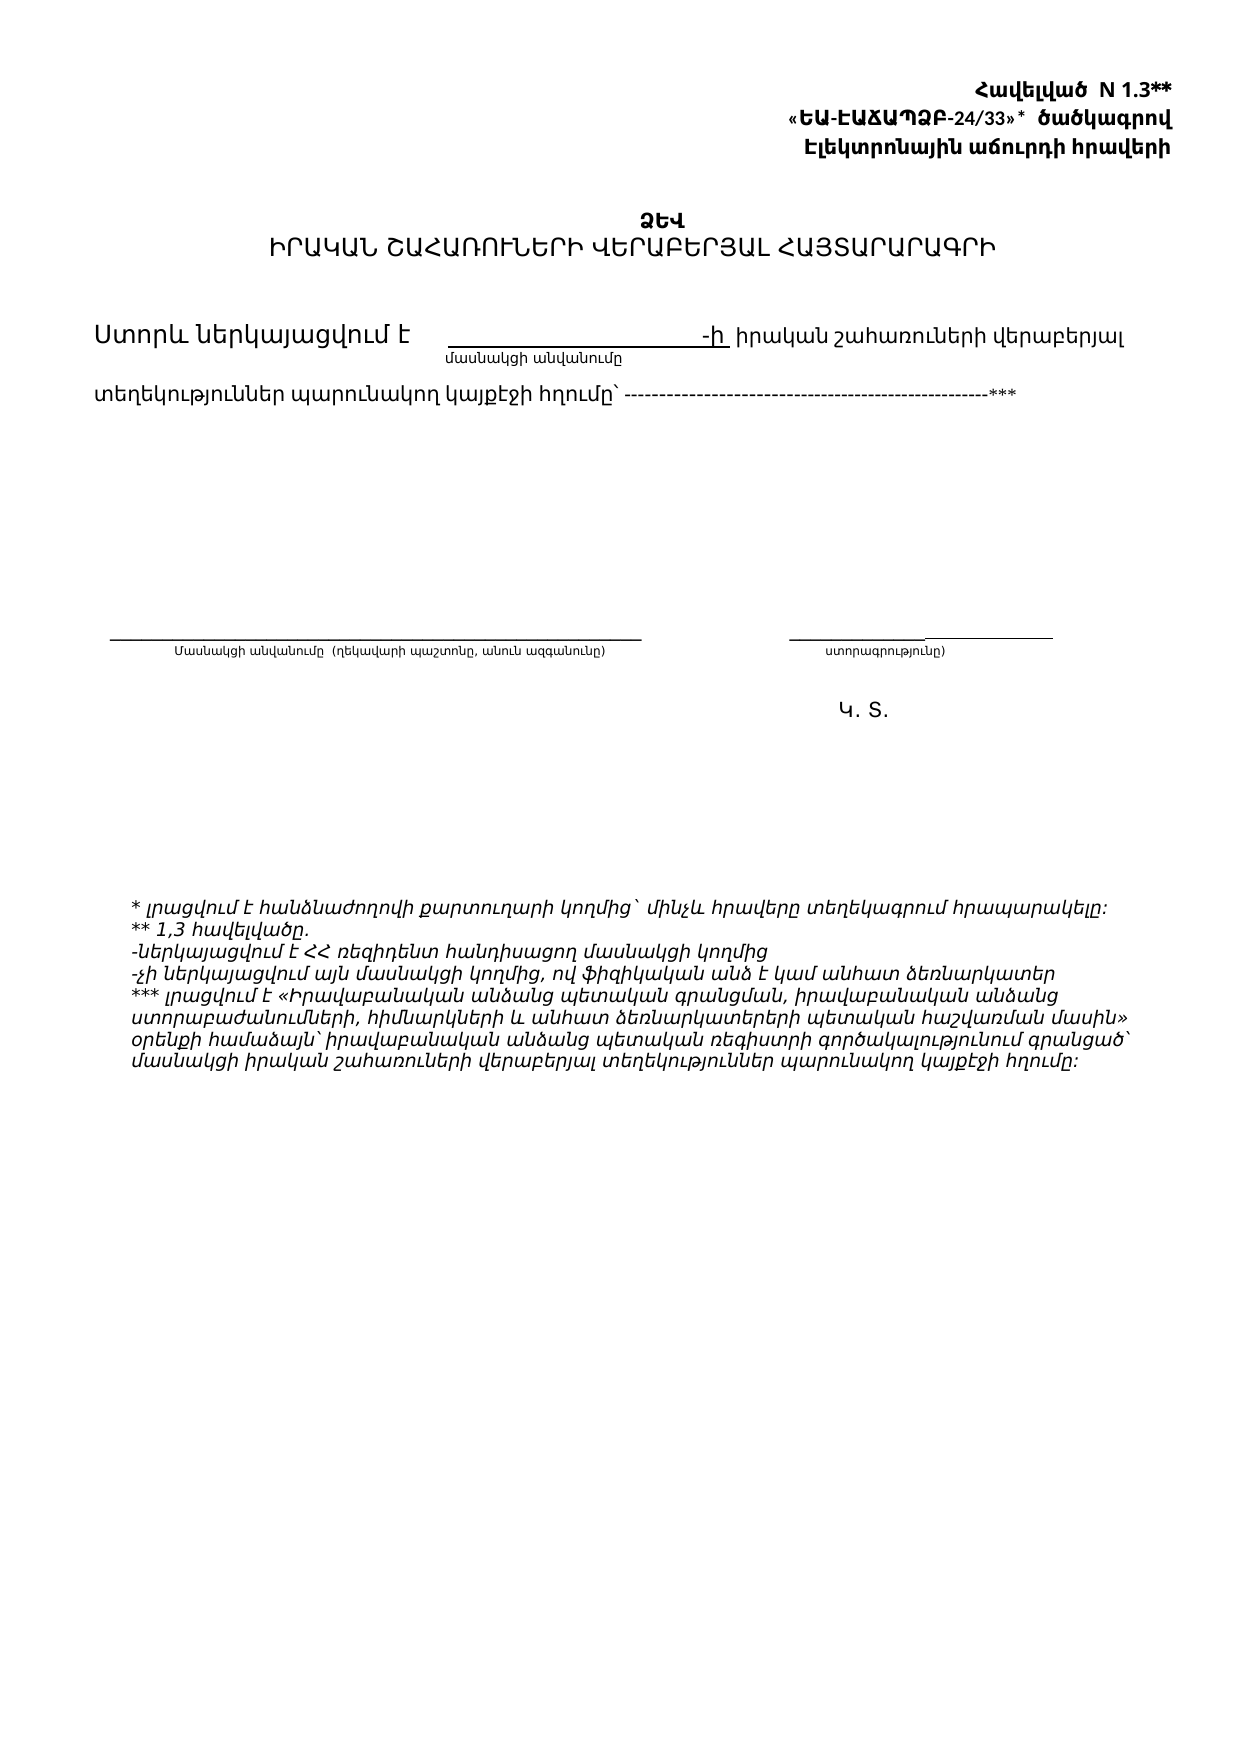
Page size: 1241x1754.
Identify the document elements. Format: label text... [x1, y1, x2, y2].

text ** 1,3 հավելվածը․ [131, 919, 1171, 941]
text Ստորև ներկայացվում է -ի իրական շահառուների վերաբերյալ [94, 321, 1171, 350]
text Հավելված N 1.3** [94, 75, 1171, 103]
text մասնակցի անվանումը [94, 350, 1171, 379]
text տեղեկություններ պարունակող կայքէջի հղումը՝ ----------------------------------------------------*** [94, 379, 1171, 408]
text «ԵԱ-ԷԱՃԱՊՁԲ-24/33»* ծածկագրով [94, 103, 1171, 132]
text Կ. Տ. [94, 698, 1171, 722]
text ՁԵՎ [94, 209, 1171, 233]
text ___________________________________________________ _____________ Մասնակցի անվանումը (ղեկավարի պաշտոնը, անուն ազգանունը) ստորագրությունը) [94, 617, 1171, 669]
text ԻՐԱԿԱՆ ՇԱՀԱՌՈՒՆԵՐԻ ՎԵՐԱԲԵՐՅԱԼ ՀԱՅՏԱՐԱՐԱԳՐԻ [94, 233, 1171, 262]
text *** լրացվում է «Իրավաբանական անձանց պետական գրանցման, իրավաբանական անձանց ստորաբաժանումների, հիմնարկների և անհատ ձեռնարկատերերի պետական հաշվառման մասին» օրենքի համաձայն՝ իրավաբանական անձանց պետական ռեգիստրի գործակալությունում գրանցած՝ մասնակցի իրական շահառուների վերաբերյալ տեղեկություններ պարունակող կայքէջի հղումը: [131, 985, 1171, 1072]
text * լրացվում է հանձնաժողովի քարտուղարի կողմից` մինչև հրավերը տեղեկագրում հրապարակելը: [131, 897, 1171, 919]
text Էլեկտրոնային աճուրդի հրավերի [94, 132, 1171, 160]
text -չի ներկայացվում այն մասնակցի կողմից, ով ֆիզիկական անձ է կամ անհատ ձեռնարկատեր [131, 963, 1171, 985]
text -ներկայացվում է ՀՀ ռեզիդենտ հանդիսացող մասնակցի կողմից [131, 941, 1171, 963]
